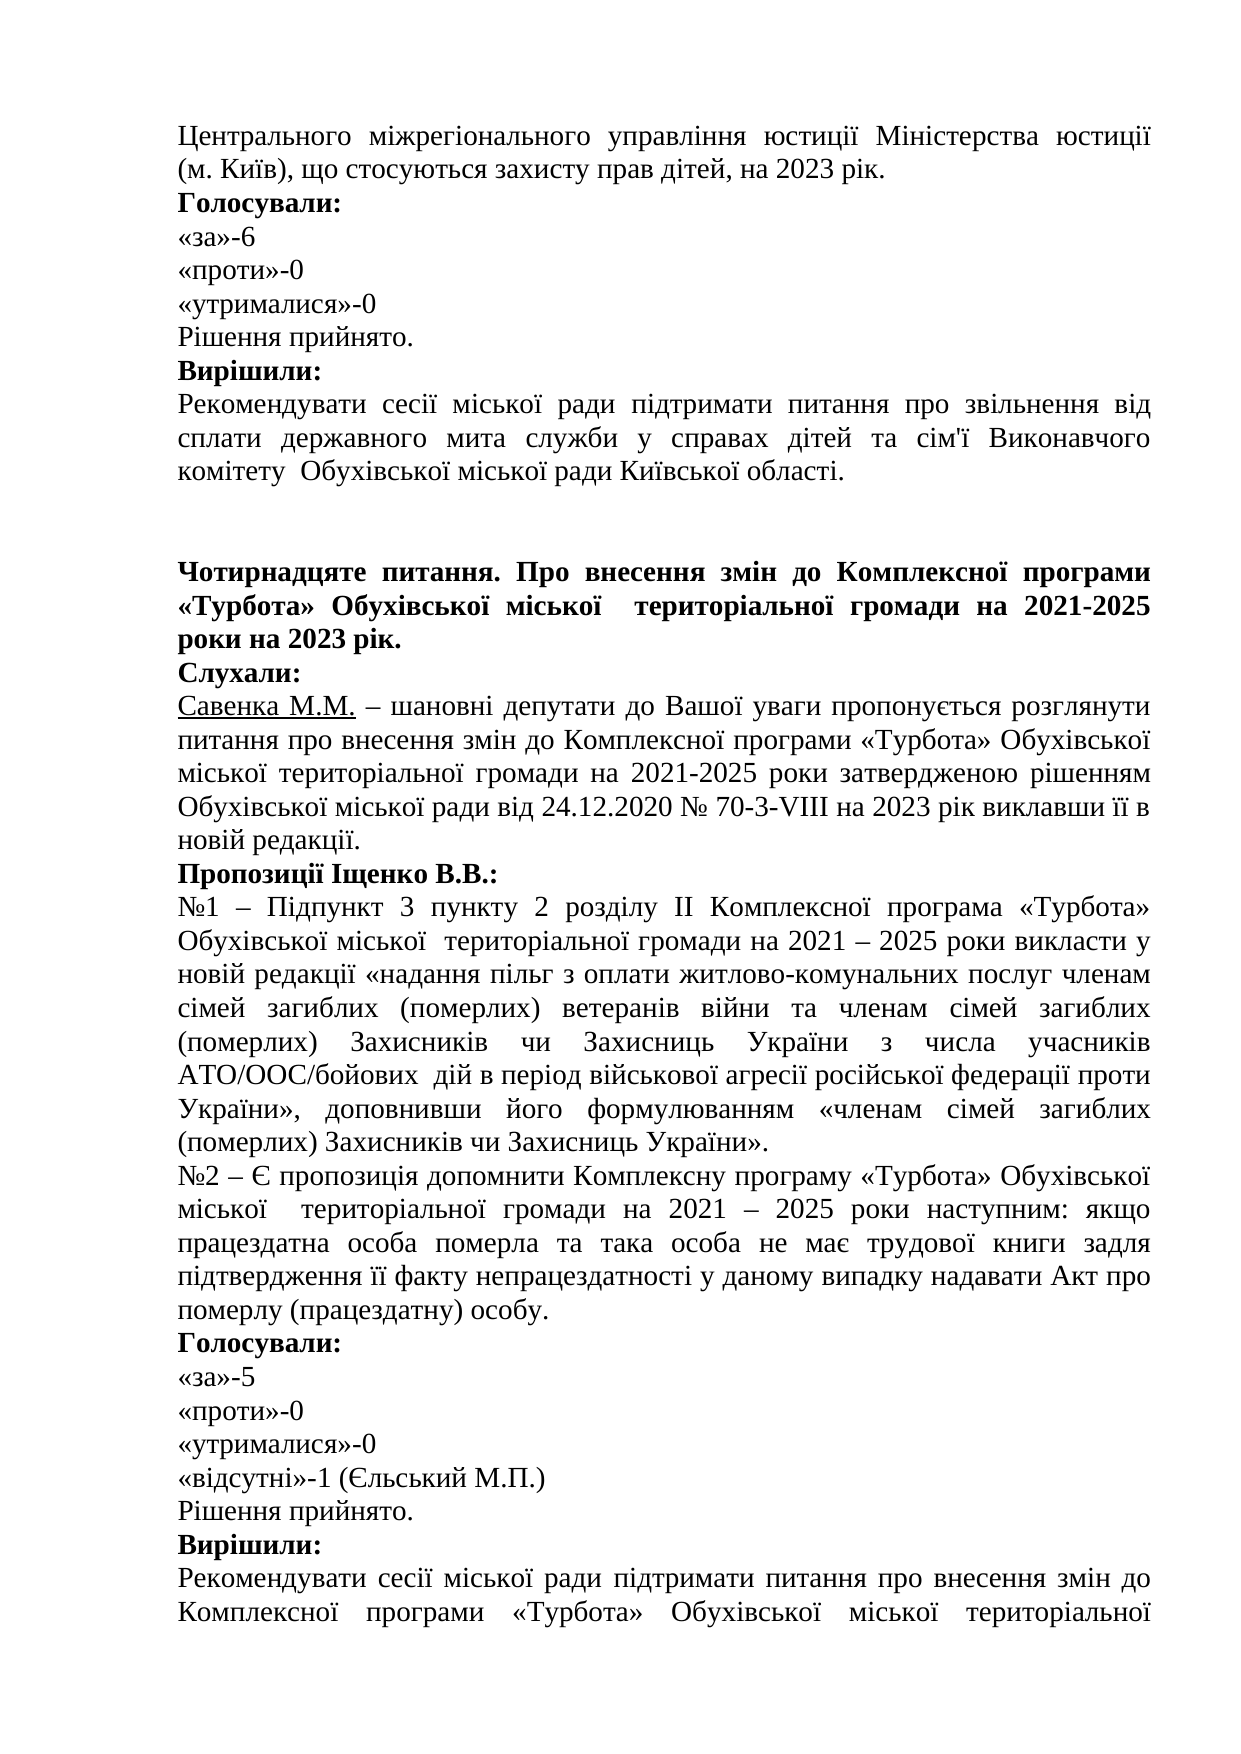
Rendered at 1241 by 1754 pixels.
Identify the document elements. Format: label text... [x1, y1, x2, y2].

text «утрималися»-0 [177, 1426, 1152, 1460]
text №2 – Є пропозиція допомнити Комплексну програму «Турбота» Обухівської міської територіальної громади на 2021 – 2025 роки наступним: якщо працездатна особа померла та така особа не має трудової книги задля підтвердження її факту непрацездатності у даному випадку надавати Акт про померлу (працездатну) особу. [177, 1158, 1152, 1326]
text Вирішили: [177, 1527, 1152, 1560]
text Голосували: [177, 1326, 1152, 1359]
text «за»-6 [177, 219, 1152, 252]
text «проти»-0 [177, 252, 1152, 286]
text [177, 118, 1152, 185]
text «утрималися»-0 [177, 286, 1152, 319]
text №1 – Підпункт 3 пункту 2 розділу ІІ Комплексної програма «Турбота» Обухівської міської територіальної громади на 2021 – 2025 роки викласти у новій редакції «надання пільг з оплати житлово-комунальних послуг членам сімей загиблих (померлих) ветеранів війни та членам сімей загиблих (померлих) Захисників чи Захисниць України з числа учасників АТО/ООС/бойових дій в період військової агресії російської федерації проти України», доповнивши його формулюванням «членам сімей загиблих (померлих) Захисників чи Захисниць України». [177, 889, 1152, 1158]
text Рішення прийнято. [177, 319, 1152, 353]
text Пропозиції Іщенко В.В.: [177, 856, 1152, 889]
text «проти»-0 [177, 1393, 1152, 1426]
text Савенка М.М. – шановні депутати до Вашої уваги пропонується розглянути питання про внесення змін до Комплексної програми «Турбота» Обухівської міської територіальної громади на 2021-2025 роки затвердженою рішенням Обухівської міської ради від 24.12.2020 № 70-3-VIII на 2023 рік виклавши її в новій редакції. [177, 688, 1152, 856]
text Слухали: [177, 655, 1152, 688]
text Рекомендувати сесії міської ради підтримати питання про звільнення від сплати державного мита служби у справах дітей та сім'ї Виконавчого комітету Обухівської міської ради Київської області. [177, 386, 1152, 487]
text Вирішили: [177, 353, 1152, 386]
text «відсутні»-1 (Єльський М.П.) [177, 1460, 1152, 1493]
text «за»-5 [177, 1359, 1152, 1393]
text Рішення прийнято. [177, 1493, 1152, 1527]
text Чотирнадцяте питання. Про внесення змін до Комплексної програми «Турбота» Обухівської міської територіальної громади на 2021-2025 роки на 2023 рік. [177, 554, 1152, 655]
text Голосували: [177, 185, 1152, 219]
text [177, 1560, 1152, 1627]
